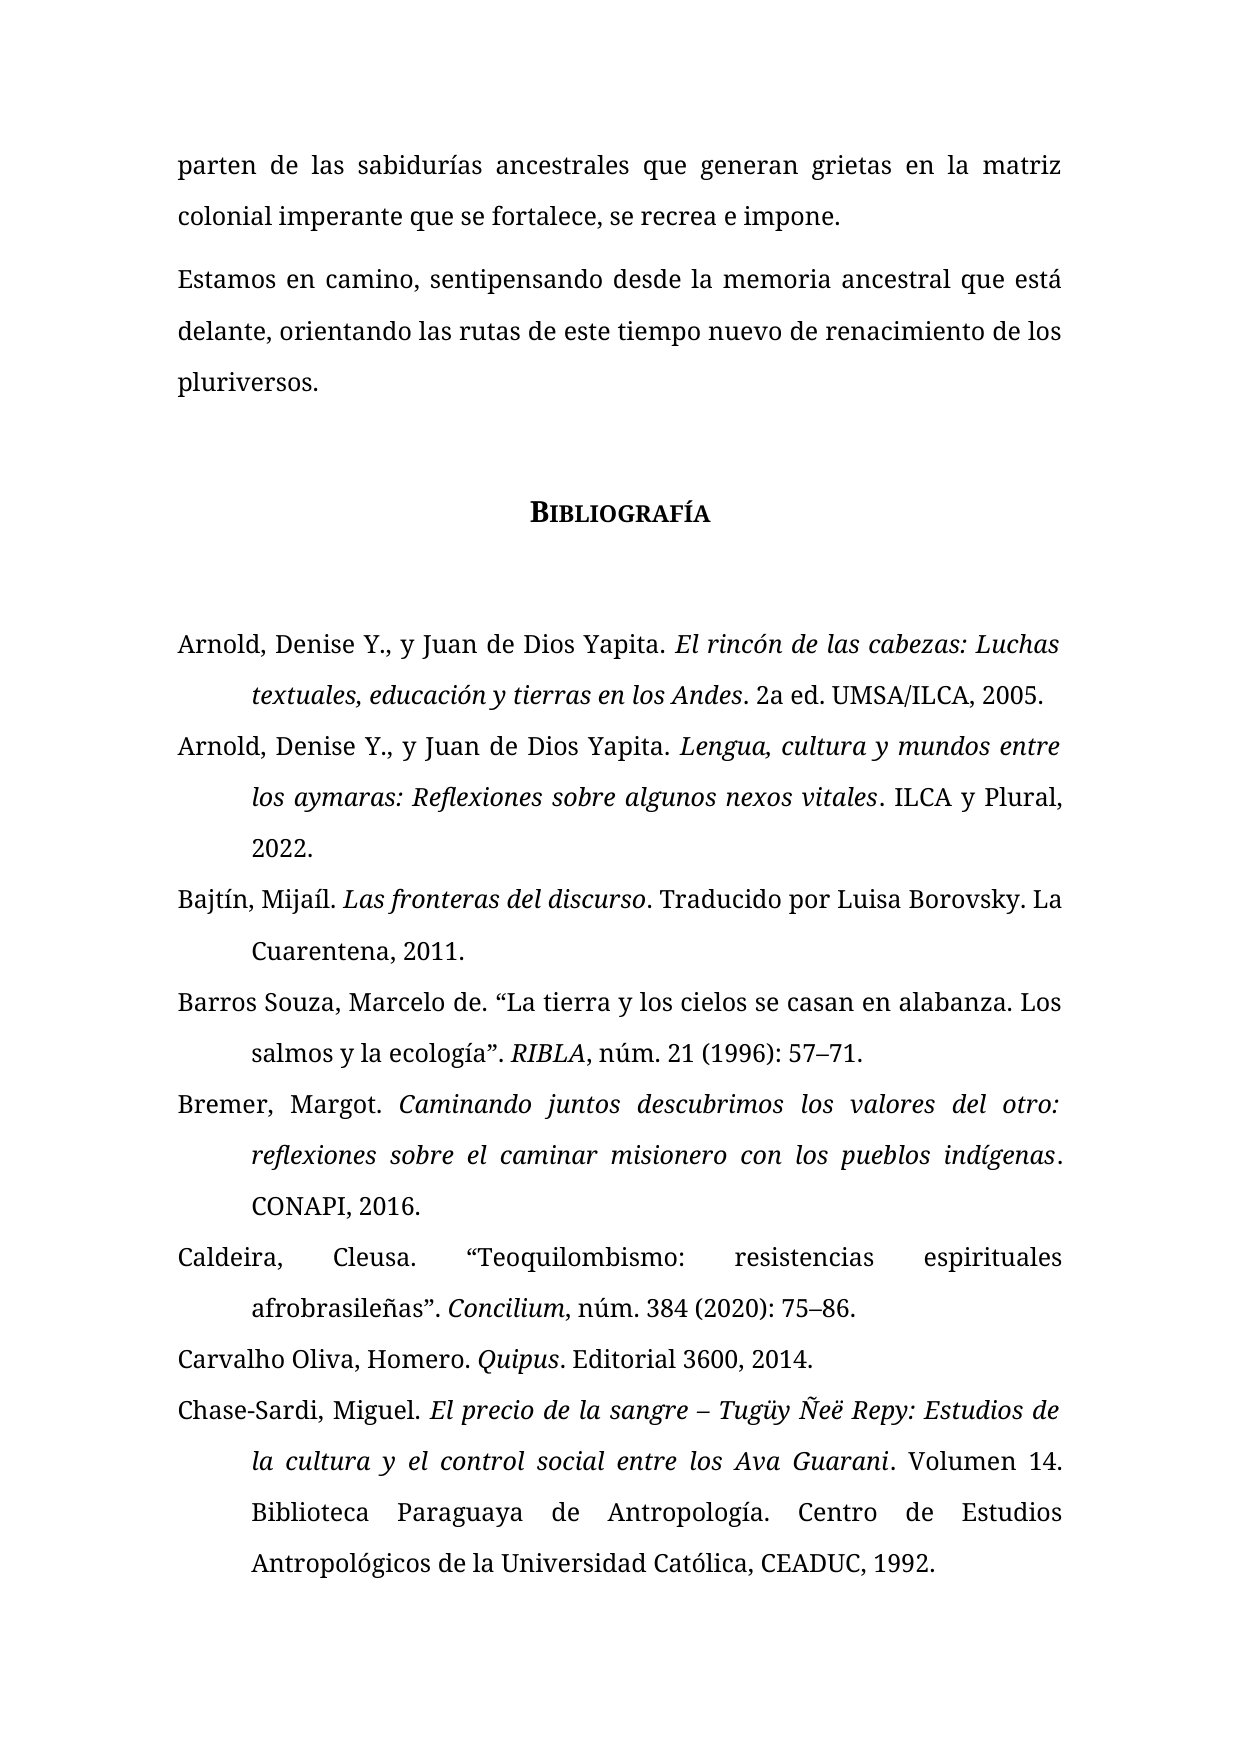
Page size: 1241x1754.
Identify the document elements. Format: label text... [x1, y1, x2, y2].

text Bajtín, Mijaíl. Las fronteras del discurso. Traducido por Luisa Borovsky. La Cuarentena, 2011. [177, 882, 1063, 967]
text Arnold, Denise Y., y Juan de Dios Yapita. El rincón de las cabezas: Luchas textuales, educación y tierras en los Andes. 2a ed. UMSA/ILCA, 2005. [177, 627, 1063, 712]
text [177, 148, 1063, 233]
text Bremer, Margot. Caminando juntos descubrimos los valores del otro: reflexiones sobre el caminar misionero con los pueblos indígenas. CONAPI, 2016. [177, 1086, 1063, 1222]
text Caldeira, Cleusa. “Teoquilombismo: resistencias espirituales afrobrasileñas”. Concilium, núm. 384 (2020): 75–86. [177, 1239, 1063, 1324]
text Chase-Sardi, Miguel. El precio de la sangre – Tugüy Ñeë Repy: Estudios de la cultura y el control social entre los Ava Guarani. Volumen 14. Biblioteca Paraguaya de Antropología. Centro de Estudios Antropológicos de la Universidad Católica, CEADUC, 1992. [177, 1392, 1063, 1580]
text Barros Souza, Marcelo de. “La tierra y los cielos se casan en alabanza. Los salmos y la ecología”. RIBLA, núm. 21 (1996): 57–71. [177, 984, 1063, 1069]
text Carvalho Oliva, Homero. Quipus. Editorial 3600, 2014. [177, 1341, 1063, 1376]
text Bibliografía [177, 491, 1063, 531]
text Estamos en camino, sentipensando desde la memoria ancestral que está delante, orientando las rutas de este tiempo nuevo de renacimiento de los pluriversos. [177, 262, 1063, 398]
text Arnold, Denise Y., y Juan de Dios Yapita. Lengua, cultura y mundos entre los aymaras: Reflexiones sobre algunos nexos vitales. ILCA y Plural, 2022. [177, 729, 1063, 865]
